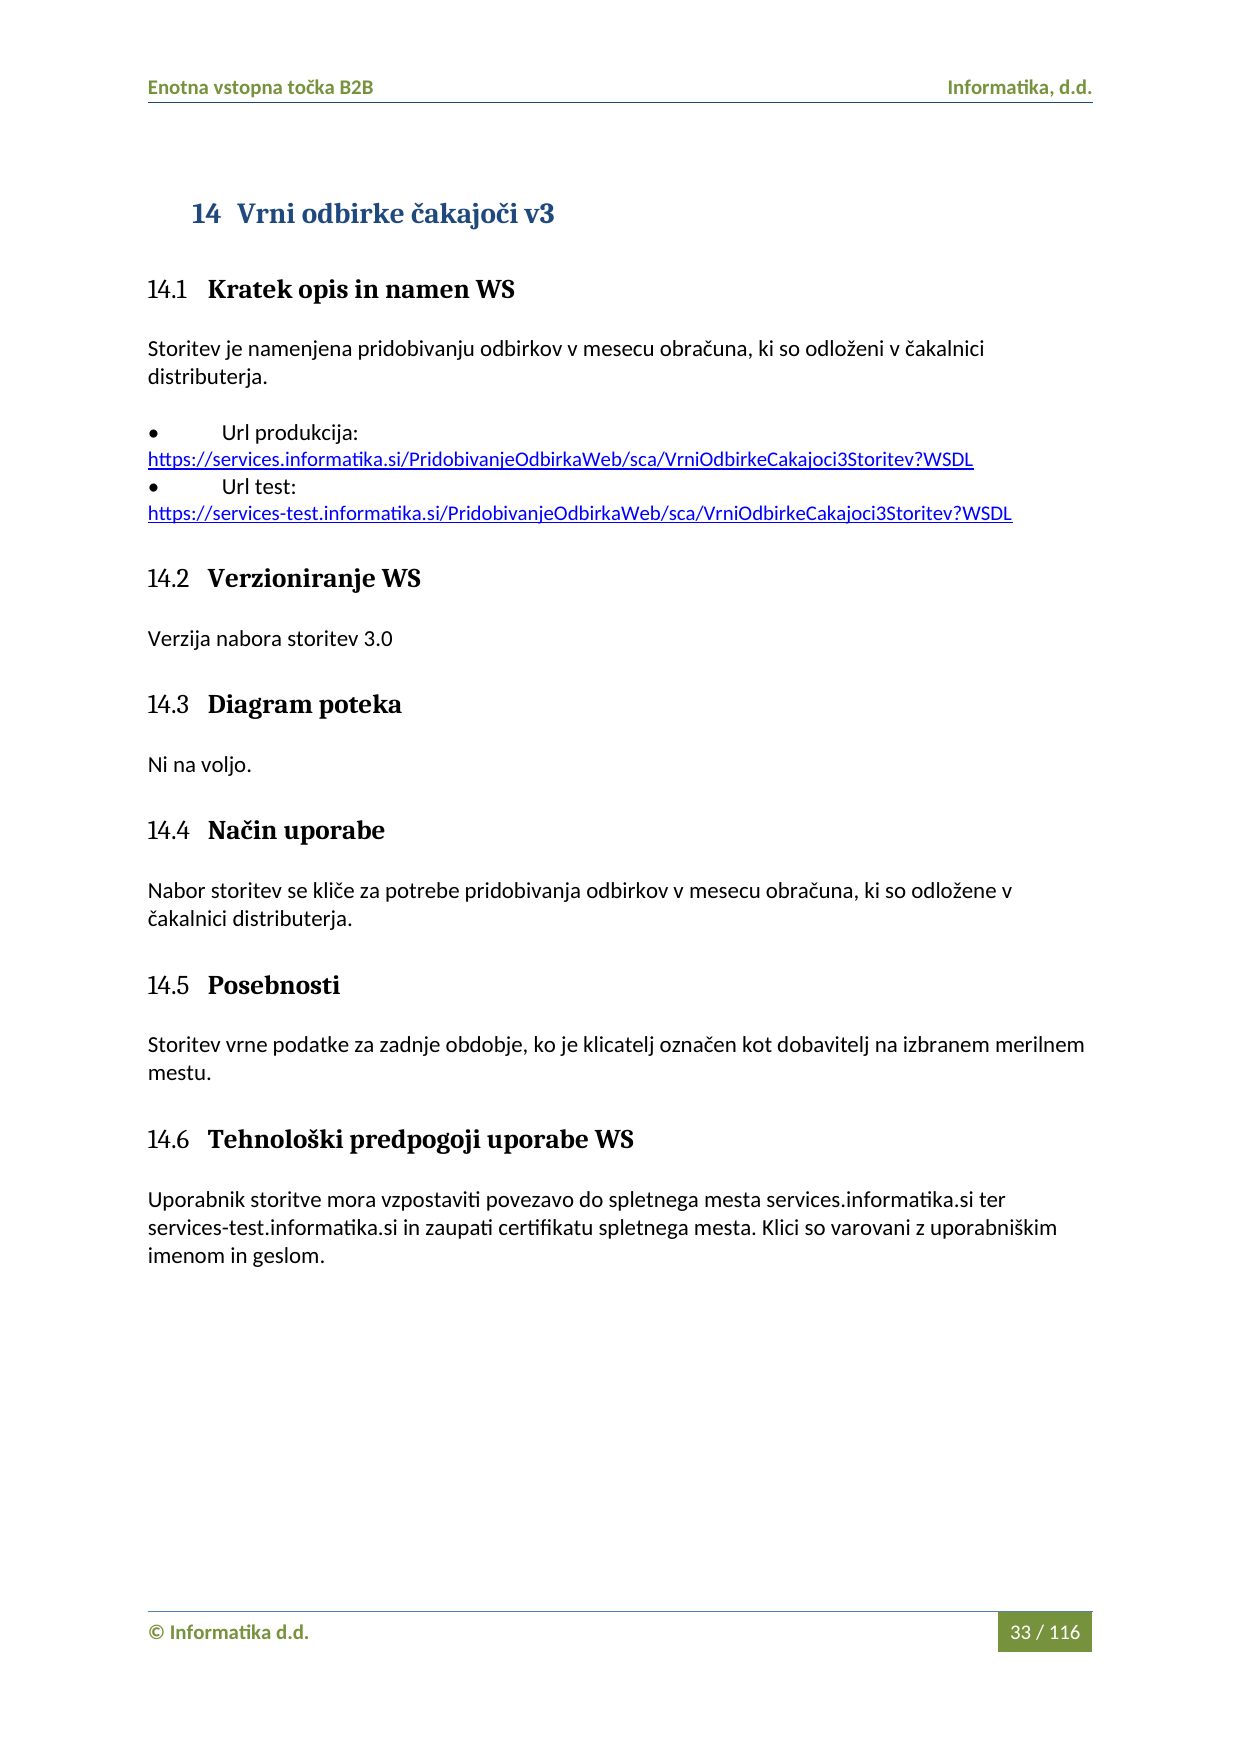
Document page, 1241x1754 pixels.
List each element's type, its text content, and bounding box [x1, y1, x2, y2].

subtitle Verzioniranje WS [148, 563, 1092, 594]
text Storitev vrne podatke za zadnje obdobje, ko je klicatelj označen kot dobavitelj na izbranem merilnem mestu. [148, 1030, 1092, 1086]
text • Url produkcija: [148, 418, 1092, 447]
subtitle Diagram poteka [148, 689, 1092, 720]
text Uporabnik storitve mora vzpostaviti povezavo do spletnega mesta services.informatika.si ter services-test.informatika.si in zaupati certifikatu spletnega mesta. Klici so varovani z uporabniškim imenom in geslom. [148, 1185, 1092, 1269]
text Ni na voljo. [148, 750, 1092, 778]
subtitle Posebnosti [148, 970, 1092, 1001]
text Storitev je namenjena pridobivanju odbirkov v mesecu obračuna, ki so odloženi v čakalnici distributerja. [148, 334, 1092, 391]
text Verzija nabora storitev 3.0 [148, 624, 1092, 652]
subtitle Način uporabe [148, 815, 1092, 847]
subtitle Kratek opis in namen WS [148, 274, 1092, 305]
text • Url test: [148, 472, 1092, 500]
subtitle Vrni odbirke čakajoči v3 [192, 198, 1092, 231]
text https://services-test.informatika.si/PridobivanjeOdbirkaWeb/sca/VrniOdbirkeCakajoci3Storitev?WSDL [148, 500, 1092, 525]
text Nabor storitev se kliče za potrebe pridobivanja odbirkov v mesecu obračuna, ki so odložene v čakalnici distributerja. [148, 876, 1092, 932]
text https://services.informatika.si/PridobivanjeOdbirkaWeb/sca/VrniOdbirkeCakajoci3Storitev?WSDL [148, 447, 1092, 472]
subtitle Tehnološki predpogoji uporabe WS [148, 1124, 1092, 1155]
